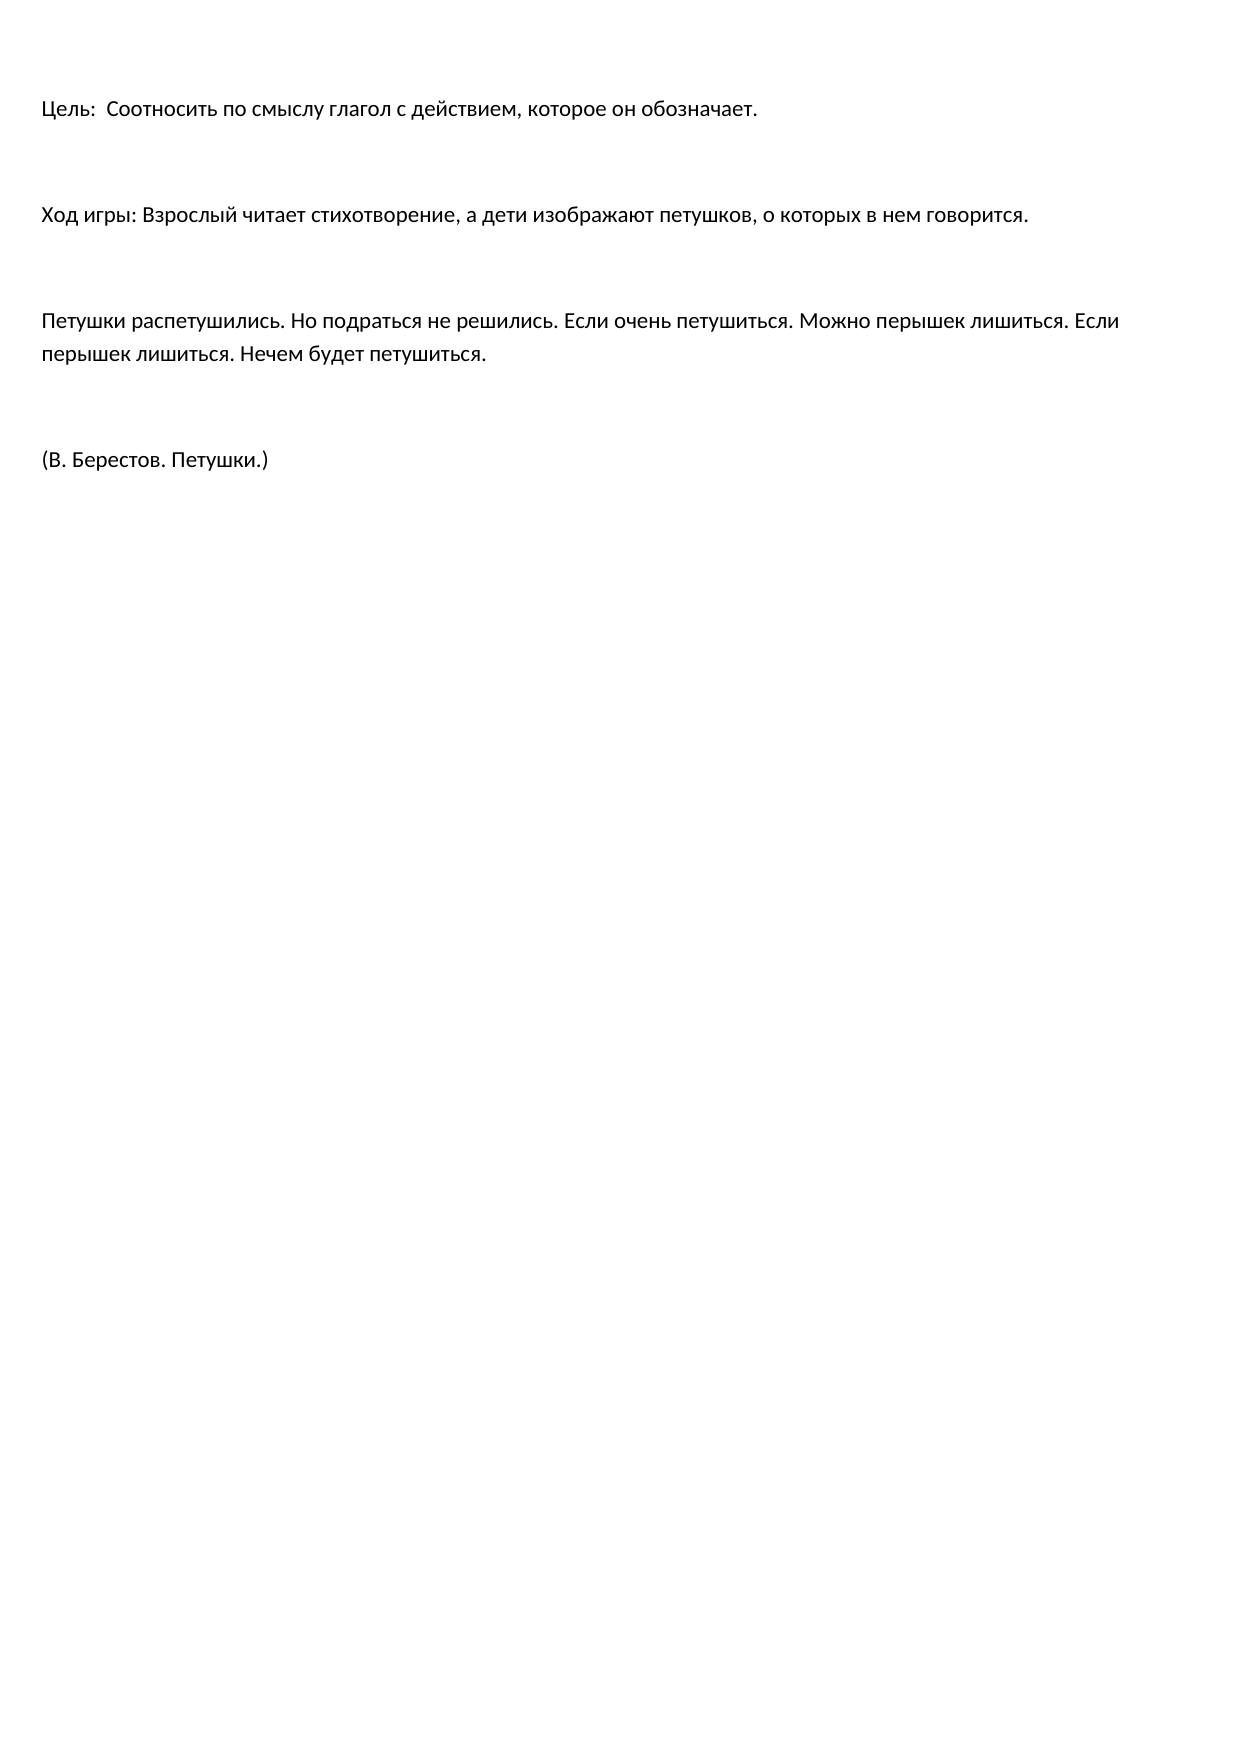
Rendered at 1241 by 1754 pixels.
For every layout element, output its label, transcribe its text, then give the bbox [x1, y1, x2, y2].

text (В. Берестов. Петушки.) [41, 445, 1199, 473]
text Петушки распетушились. Но подраться не решились. Если очень петушиться. Можно перышек лишиться. Если перышек лишиться. Нечем будет петушиться. [41, 306, 1199, 367]
text Цель: Соотносить по смыслу глагол с действием, которое он обозначает. [41, 94, 1199, 122]
text Ход игры: Взрослый читает стихотворение, а дети изображают петушков, о которых в нем говорится. [41, 200, 1199, 228]
